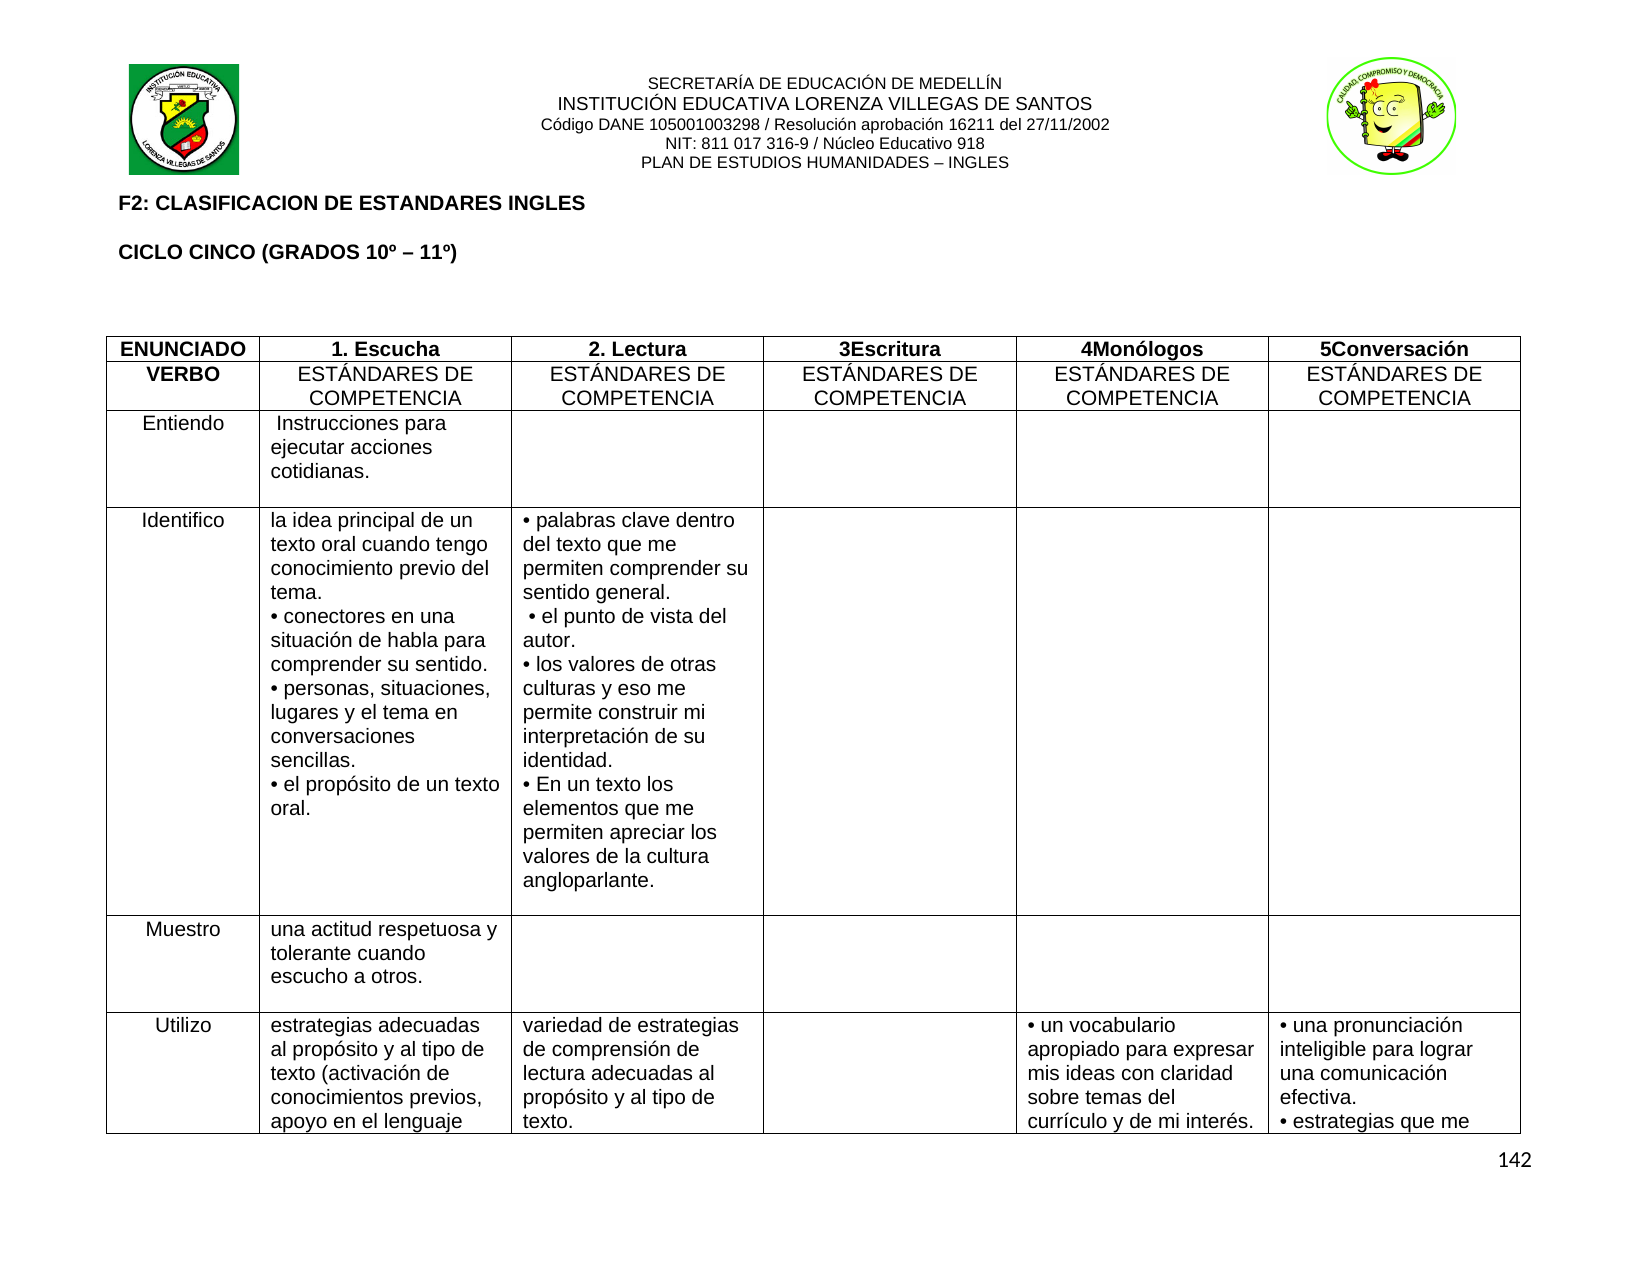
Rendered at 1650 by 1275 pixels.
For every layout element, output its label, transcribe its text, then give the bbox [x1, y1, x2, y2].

table_cell [1017, 508, 1268, 915]
table_header 4Monólogos [1017, 337, 1268, 361]
table_cell Utilizo [107, 1013, 259, 1133]
table_header 3Escritura [764, 337, 1016, 361]
picture [1326, 57, 1457, 175]
text CICLO CINCO (GRADOS 10º – 11º) [118, 239, 1532, 263]
table_cell [764, 916, 1016, 1012]
table_cell ESTÁNDARES DE COMPETENCIA [260, 362, 511, 410]
table_cell • palabras clave dentro del texto que me permiten comprender su sentido general. • el punto de vista del autor. • los valores de otras culturas y eso me permite construir mi interpretación de su identidad. • En un texto los elementos que me permiten apreciar los valores de la cultura angloparlante. [512, 508, 763, 915]
table_cell [1269, 916, 1520, 1012]
table_cell [1017, 916, 1268, 1012]
table_cell [1269, 411, 1520, 507]
table_cell [764, 1013, 1016, 1133]
table_cell la idea principal de un texto oral cuando tengo conocimiento previo del tema. • conectores en una situación de habla para comprender su sentido. • personas, situaciones, lugares y el tema en conversaciones sencillas. • el propósito de un texto oral. [260, 508, 511, 915]
table_cell [1017, 411, 1268, 507]
table_cell [512, 411, 763, 507]
table_cell ESTÁNDARES DE COMPETENCIA [1017, 362, 1268, 410]
text F2: CLASIFICACION DE ESTANDARES INGLES [118, 191, 1532, 215]
table_cell Identifico [107, 508, 259, 915]
table_cell ESTÁNDARES DE COMPETENCIA [764, 362, 1016, 410]
table_cell [512, 916, 763, 1012]
table_cell ESTÁNDARES DE COMPETENCIA [512, 362, 763, 410]
table_cell una actitud respetuosa y tolerante cuando escucho a otros. [260, 916, 511, 1012]
table_header 1. Escucha [260, 337, 511, 361]
table_header ENUNCIADO [107, 337, 259, 361]
table_cell Muestro [107, 916, 259, 1012]
table_header 2. Lectura [512, 337, 763, 361]
table_header 5Conversación [1269, 337, 1520, 361]
table_cell VERBO [107, 362, 259, 410]
table_cell [764, 508, 1016, 915]
table_cell [1269, 508, 1520, 915]
table_cell Entiendo [107, 411, 259, 507]
table_cell variedad de estrategias de comprensión de lectura adecuadas al propósito y al tipo de texto. [512, 1013, 763, 1133]
picture [128, 64, 240, 175]
table_cell Instrucciones para ejecutar acciones cotidianas. [260, 411, 511, 507]
table_cell ESTÁNDARES DE COMPETENCIA [1269, 362, 1520, 410]
table_cell [764, 411, 1016, 507]
